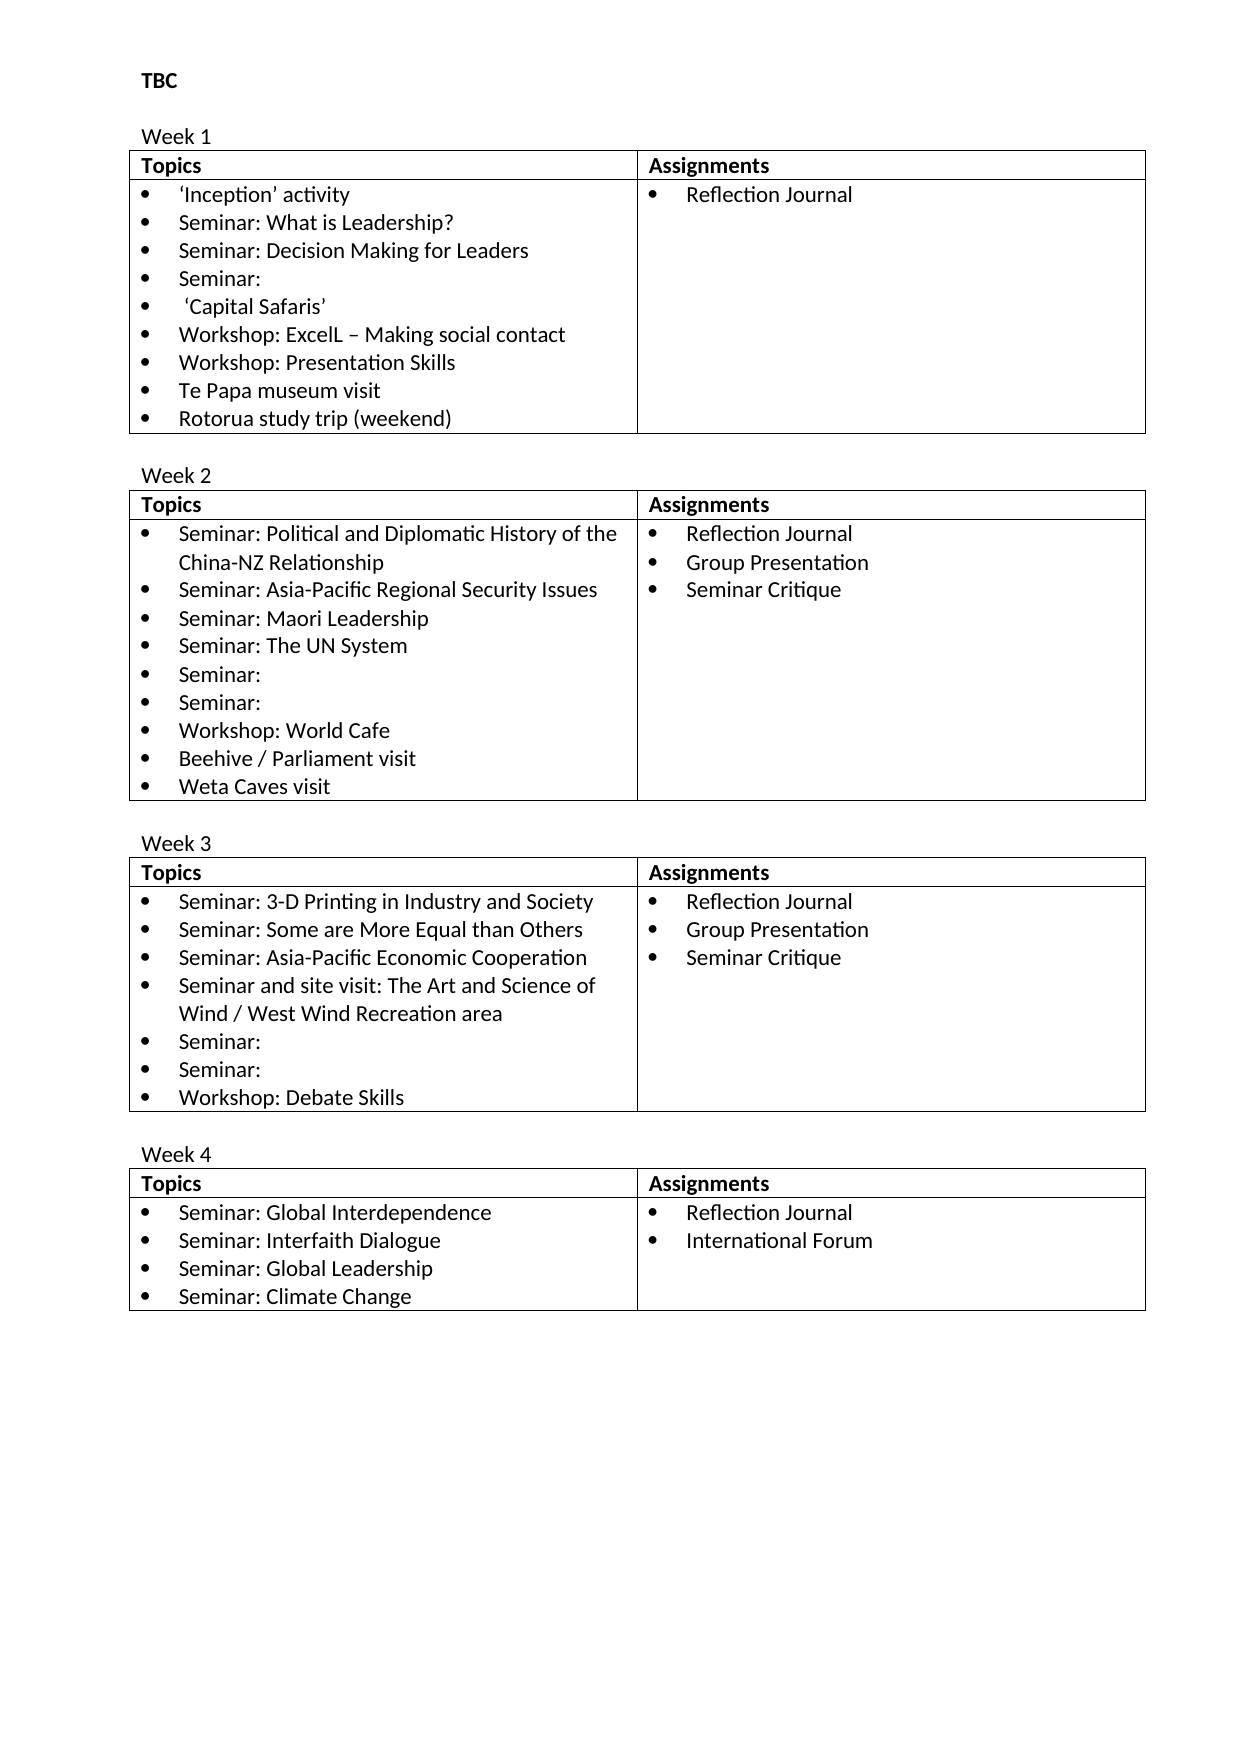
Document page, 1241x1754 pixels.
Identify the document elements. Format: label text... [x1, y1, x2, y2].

table_header Assignments [638, 151, 1145, 179]
table_cell Reflection Journal Group Presentation Seminar Critique [638, 520, 1145, 800]
table_header Topics [130, 151, 637, 179]
table_cell Seminar: Global Interdependence Seminar: Interfaith Dialogue Seminar: Global Leadership Seminar: Climate Change [130, 1198, 637, 1310]
table_cell Seminar: Political and Diplomatic History of the China-NZ Relationship Seminar: Asia-Pacific Regional Security Issues Seminar: Maori Leadership Seminar: The UN System Seminar: Seminar: Workshop: World Cafe Beehive / Parliament visit Weta Caves visit [130, 520, 637, 800]
table_header Topics [130, 1169, 637, 1197]
text TBC [141, 66, 1134, 94]
table_header Assignments [638, 491, 1145, 518]
table_cell Seminar: 3-D Printing in Industry and Society Seminar: Some are More Equal than Others Seminar: Asia-Pacific Economic Cooperation Seminar and site visit: The Art and Science of Wind / West Wind Recreation area Seminar: Seminar: Workshop: Debate Skills [130, 887, 637, 1111]
table_cell ‘Inception’ activity Seminar: What is Leadership? Seminar: Decision Making for Leaders Seminar: ‘Capital Safaris’ Workshop: ExcelL – Making social contact Workshop: Presentation Skills Te Papa museum visit Rotorua study trip (weekend) [130, 180, 637, 432]
table_header Topics [130, 858, 637, 886]
text Week 4 [141, 1140, 1134, 1168]
table_header Assignments [638, 858, 1145, 886]
text Week 1 [141, 122, 1134, 150]
table_cell Reflection Journal Group Presentation Seminar Critique [638, 887, 1145, 1111]
table_cell Reflection Journal International Forum [638, 1198, 1145, 1310]
table_cell Reflection Journal [638, 180, 1145, 432]
text Week 2 [141, 461, 1134, 489]
table_header Topics [130, 491, 637, 518]
table_header Assignments [638, 1169, 1145, 1197]
text Week 3 [141, 829, 1134, 857]
